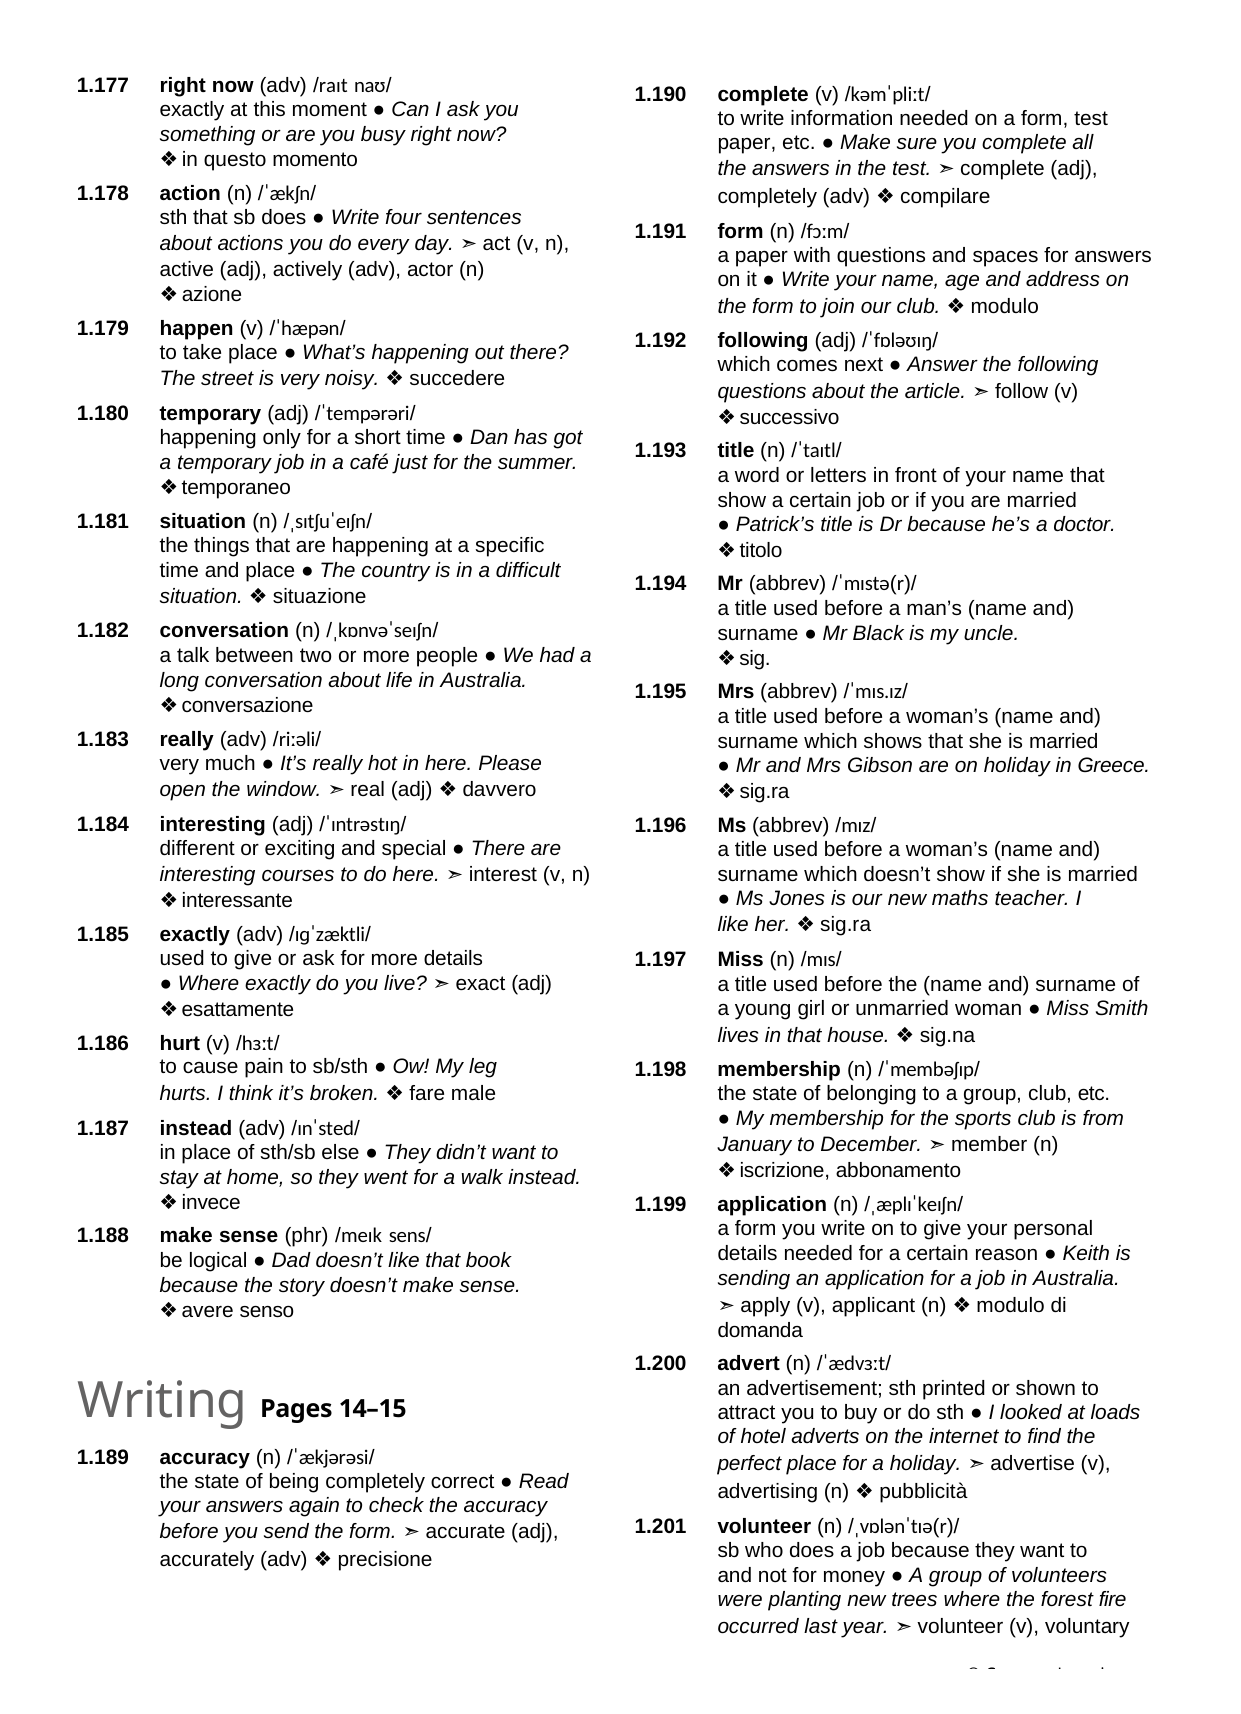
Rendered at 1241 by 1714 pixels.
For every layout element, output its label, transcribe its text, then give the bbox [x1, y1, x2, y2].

list interessante [159, 888, 593, 913]
list Ms Jones is our new maths teacher. I like her. ❖ sig.ra [717, 887, 1117, 938]
list My membership for the sports club is from January to December. ➣ member (n) [717, 1106, 1124, 1158]
list in questo momento [159, 146, 593, 172]
text ➣ apply (v), applicant (n) ❖ modulo di domanda [717, 1290, 1144, 1341]
list advert (n) /ˈædvɜːt/ [634, 1351, 1240, 1376]
text a title used before a man’s (name and) surname ● Mr Black is my uncle. [717, 596, 1144, 644]
list following (adj) /ˈfɒləʊɪŋ/ [634, 327, 1240, 353]
text to cause pain to sb/sth ● Ow! My leg hurts. I think it’s broken. ❖ fare male [159, 1055, 554, 1106]
list instead (adv) /ɪnˈsted/ [77, 1115, 593, 1140]
list temporary (adj) /ˈtempərəri/ [77, 400, 593, 425]
list successivo [717, 404, 1240, 429]
text to write information needed on a form, test paper, etc. ● Make sure you complete all the answers in the test. ➣ complete (adj), completely (adv) ❖ compilare [717, 107, 1120, 210]
text a title used before the (name and) surname of a young girl or unmarried woman ● Miss Smith lives in that house. ❖ sig.na [717, 972, 1149, 1048]
text a form you write on to give your personal details needed for a certain reason ● Keith is sending an application for a job in Australia. [717, 1216, 1144, 1289]
list azione [159, 280, 593, 307]
list title (n) /ˈtaɪtl/ [634, 437, 1240, 463]
text a paper with questions and spaces for answers on it ● Write your name, age and address on the form to join our club. ❖ modulo [717, 243, 1156, 320]
text a talk between two or more people ● We had a long conversation about life in Australia. [159, 643, 593, 692]
list action (n) /ˈækʃn/ [77, 180, 593, 205]
text sb who does a job because they want to and not for money ● A group of volunteers were planting new trees where the forest fire [717, 1538, 1128, 1611]
list sig.ra [717, 777, 1240, 804]
text different or exciting and special ● There are interesting courses to do here. ➣ interest (v, n) [159, 836, 593, 888]
text used to give or ask for more details [159, 946, 593, 970]
list avere senso [159, 1297, 593, 1323]
list right now (adv) /raɪt naʊ/ [77, 72, 593, 97]
list Miss (n) /mɪs/ [634, 946, 1240, 972]
text sth that sb does ● Write four sentences about actions you do every day. ➣ act (v, n), active (adj), actively (adv), actor (n) [159, 206, 571, 280]
list conversazione [159, 692, 593, 718]
text a title used before a woman’s (name and) surname which shows that she is married [717, 704, 1120, 753]
list Where exactly do you live? ➣ exact (adj) [159, 970, 593, 996]
list happen (v) /ˈhæpən/ [77, 315, 593, 340]
text to take place ● What’s happening out there? The street is very noisy. ❖ succedere [159, 340, 571, 392]
list volunteer (n) /ˌvɒlənˈtɪə(r)/ [634, 1513, 1240, 1538]
list Mr and Mrs Gibson are on holiday in Greece. [717, 753, 1240, 777]
text which comes next ● Answer the following questions about the article. ➣ follow (v) [717, 353, 1120, 404]
text the things that are happening at a specific time and place ● The country is in a difficult situation. ❖ situazione [159, 533, 571, 610]
text happening only for a short time ● Dan has got a temporary job in a café just for the summer. [159, 425, 587, 474]
text exactly at this moment ● Can I ask you something or are you busy right now? [159, 97, 571, 146]
text an advertisement; sth printed or shown to attract you to buy or do sth ● I looked at loads of hotel adverts on the internet to find the perfect place for a holiday. ➣ advertise (v), advertising (n) ❖ pubblicità [717, 1376, 1151, 1504]
text a word or letters in front of your name that show a certain job or if you are married [717, 463, 1144, 511]
text be logical ● Dad doesn’t like that book because the story doesn’t make sense. [159, 1248, 588, 1297]
list titolo [717, 536, 1240, 562]
list really (adv) /riːəli/ [77, 726, 593, 751]
list Mrs (abbrev) /ˈmɪs.ɪz/ [634, 679, 1240, 704]
list iscrizione, abbonamento [717, 1158, 1240, 1183]
list make sense (phr) /meɪk sens/ [77, 1223, 593, 1248]
list complete (v) /kəmˈpliːt/ [634, 81, 1240, 107]
text occurred last year. ➣ volunteer (v), voluntary (adj) ❖ volontario [717, 1612, 1144, 1638]
list accuracy (n) /ˈækjərəsi/ [77, 1444, 593, 1469]
list form (n) /fɔːm/ [634, 218, 1240, 243]
list temporaneo [159, 474, 593, 500]
list sig. [717, 645, 1240, 671]
list hurt (v) /hɜːt/ [77, 1030, 593, 1055]
text the state of being completely correct ● Read your answers again to check the accuracy before you send the form. ➣ accurate (adj), accurately (adv) ❖ precisione [159, 1469, 571, 1572]
list interesting (adj) /ˈɪntrəstɪŋ/ [77, 811, 593, 836]
list esattamente [159, 996, 593, 1021]
list invece [159, 1189, 593, 1215]
list application (n) /ˌæplɪˈkeɪʃn/ [634, 1191, 1240, 1216]
list conversation (n) /ˌkɒnvəˈseɪʃn/ [77, 618, 593, 643]
list Patrick’s title is Dr because he’s a doctor. [717, 512, 1240, 536]
list membership (n) /ˈmembəʃɪp/ [634, 1056, 1240, 1081]
text a title used before a woman’s (name and) surname which doesn’t show if she is married [717, 837, 1144, 886]
text very much ● It’s really hot in here. Please open the window. ➣ real (adj) ❖ davvero [159, 751, 593, 803]
list Ms (abbrev) /mɪz/ [634, 812, 1240, 837]
text the state of belonging to a group, club, etc. [717, 1081, 1240, 1105]
list situation (n) /ˌsɪtʃuˈeɪʃn/ [77, 508, 593, 533]
list exactly (adv) /ɪɡˈzæktli/ [77, 921, 593, 946]
text Writing Pages 14–15 [77, 1363, 593, 1432]
text in place of sth/sb else ● They didn’t want to stay at home, so they went for a walk instead. [159, 1140, 587, 1188]
list Mr (abbrev) /ˈmɪstə(r)/ [634, 571, 1240, 596]
